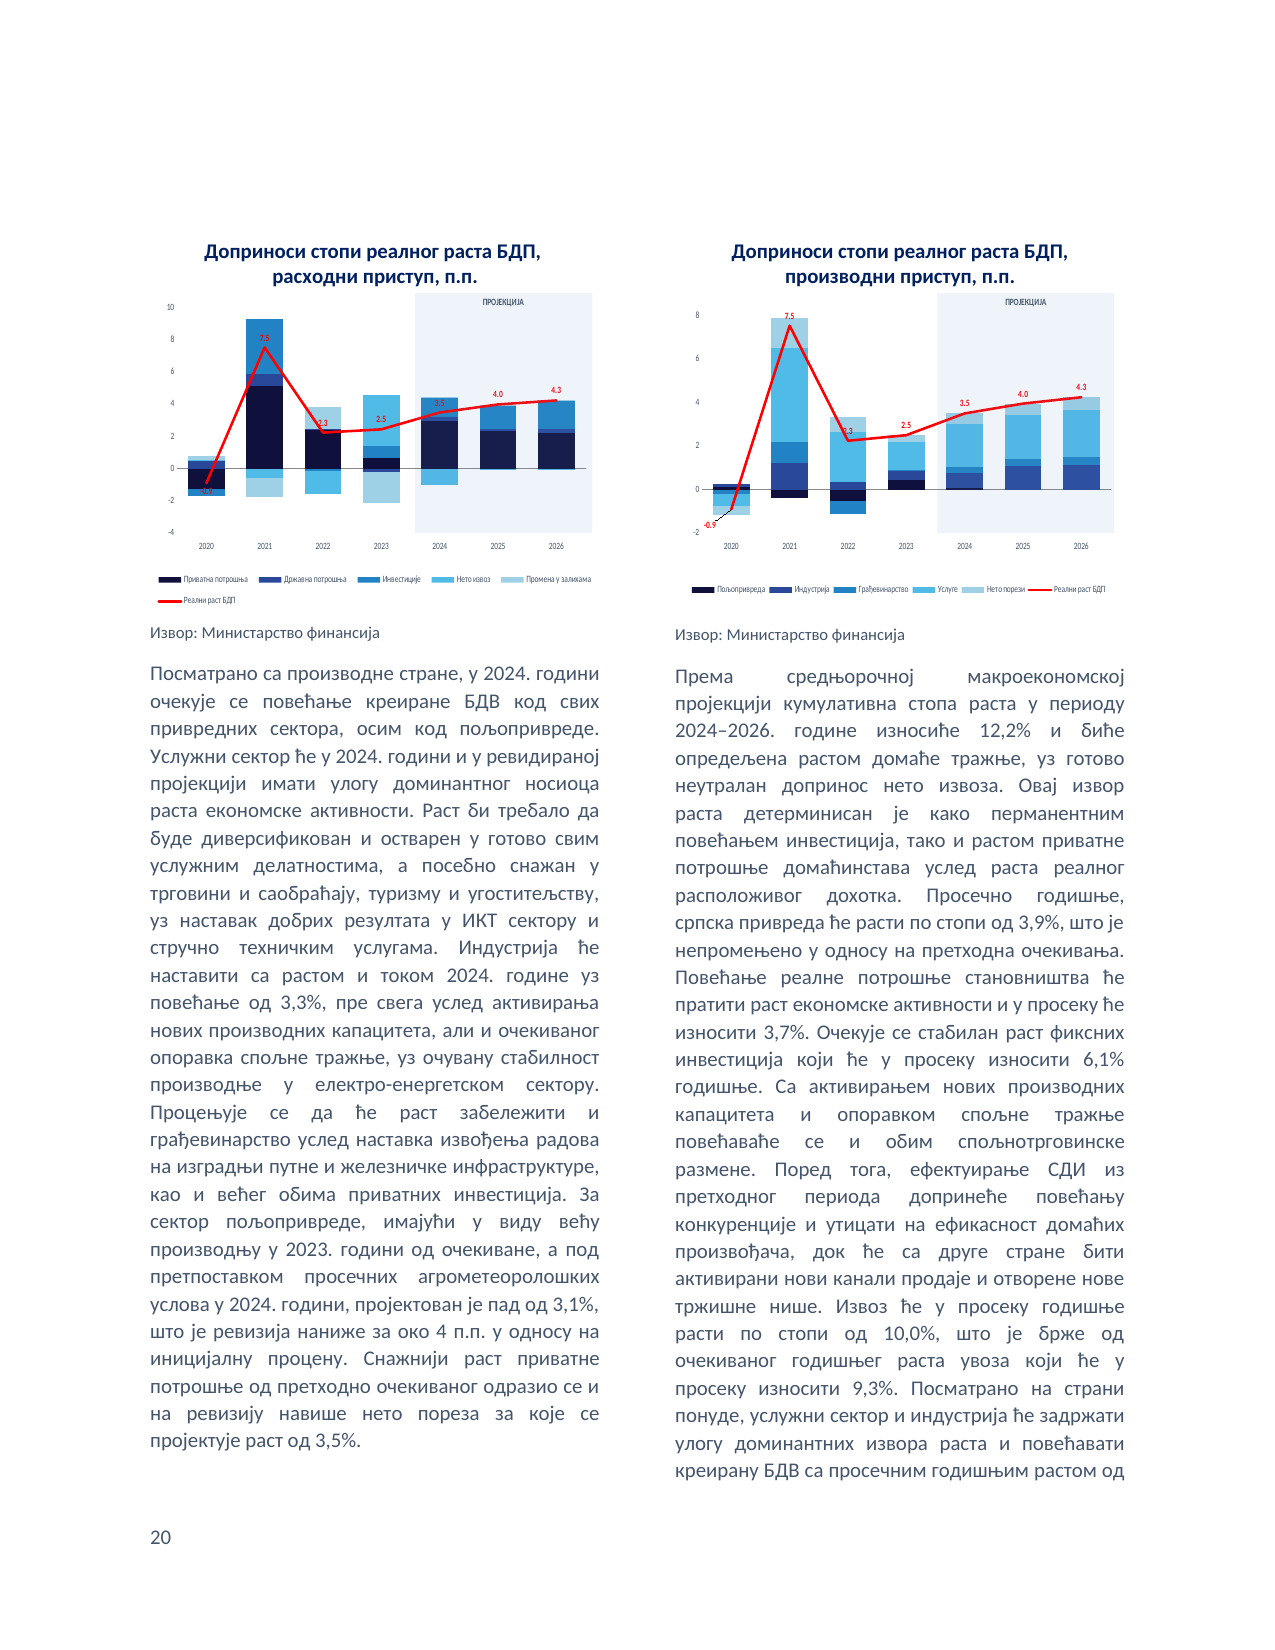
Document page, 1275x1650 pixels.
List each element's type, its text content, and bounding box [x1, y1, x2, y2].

text Доприноси стопи реалног раста БДП, производни приступ, п.п. [675, 238, 1125, 289]
text Извор: Министарство финансија [150, 622, 600, 642]
text Извор: Министарство финансија [675, 624, 1125, 644]
text Доприноси стопи реалног раста БДП, расходни приступ, п.п. [150, 238, 600, 289]
text Посматрано са производне стране, у 2024. години очекује се повећање креиране БДВ код свих привредних сектора, осим код пољопривреде. Услужни сектор ће у 2024. години и у ревидираној пројекцији имати улогу доминантног носиоца раста економске активности. Раст би требало да буде диверсификован и остварен у готово свим услужним делатностима, а посебно снажан у трговини и саобраћају, туризму и угоститељству, уз наставак добрих резултата у ИКТ сектору и стручно техничким услугама. Индустрија ће наставити са растом и током 2024. године уз повећање од 3,3%, пре свега услед активирања нових производних капацитета, али и очекиваног опоравка спољне тражње, уз очувану стабилност производње у електро-енергетском сектору. Процењује се да ће раст забележити и грађевинарство услед наставка извођења радова на изградњи путне и железничке инфраструктуре, као и већег обима приватних инвестиција. За сектор пољопривреде, имајући у виду већу производњу у 2023. години од очекиване, а под претпоставком просечних агрометеоролошких услова у 2024. години, пројектован је пад од 3,1%, што је ревизија наниже за око 4 п.п. у односу на иницијалну процену. Снажнији раст приватне потрошње од претходно очекиваног одразио се и на ревизију навише нето пореза за које се пројектује раст од 3,5%. [150, 661, 600, 1453]
